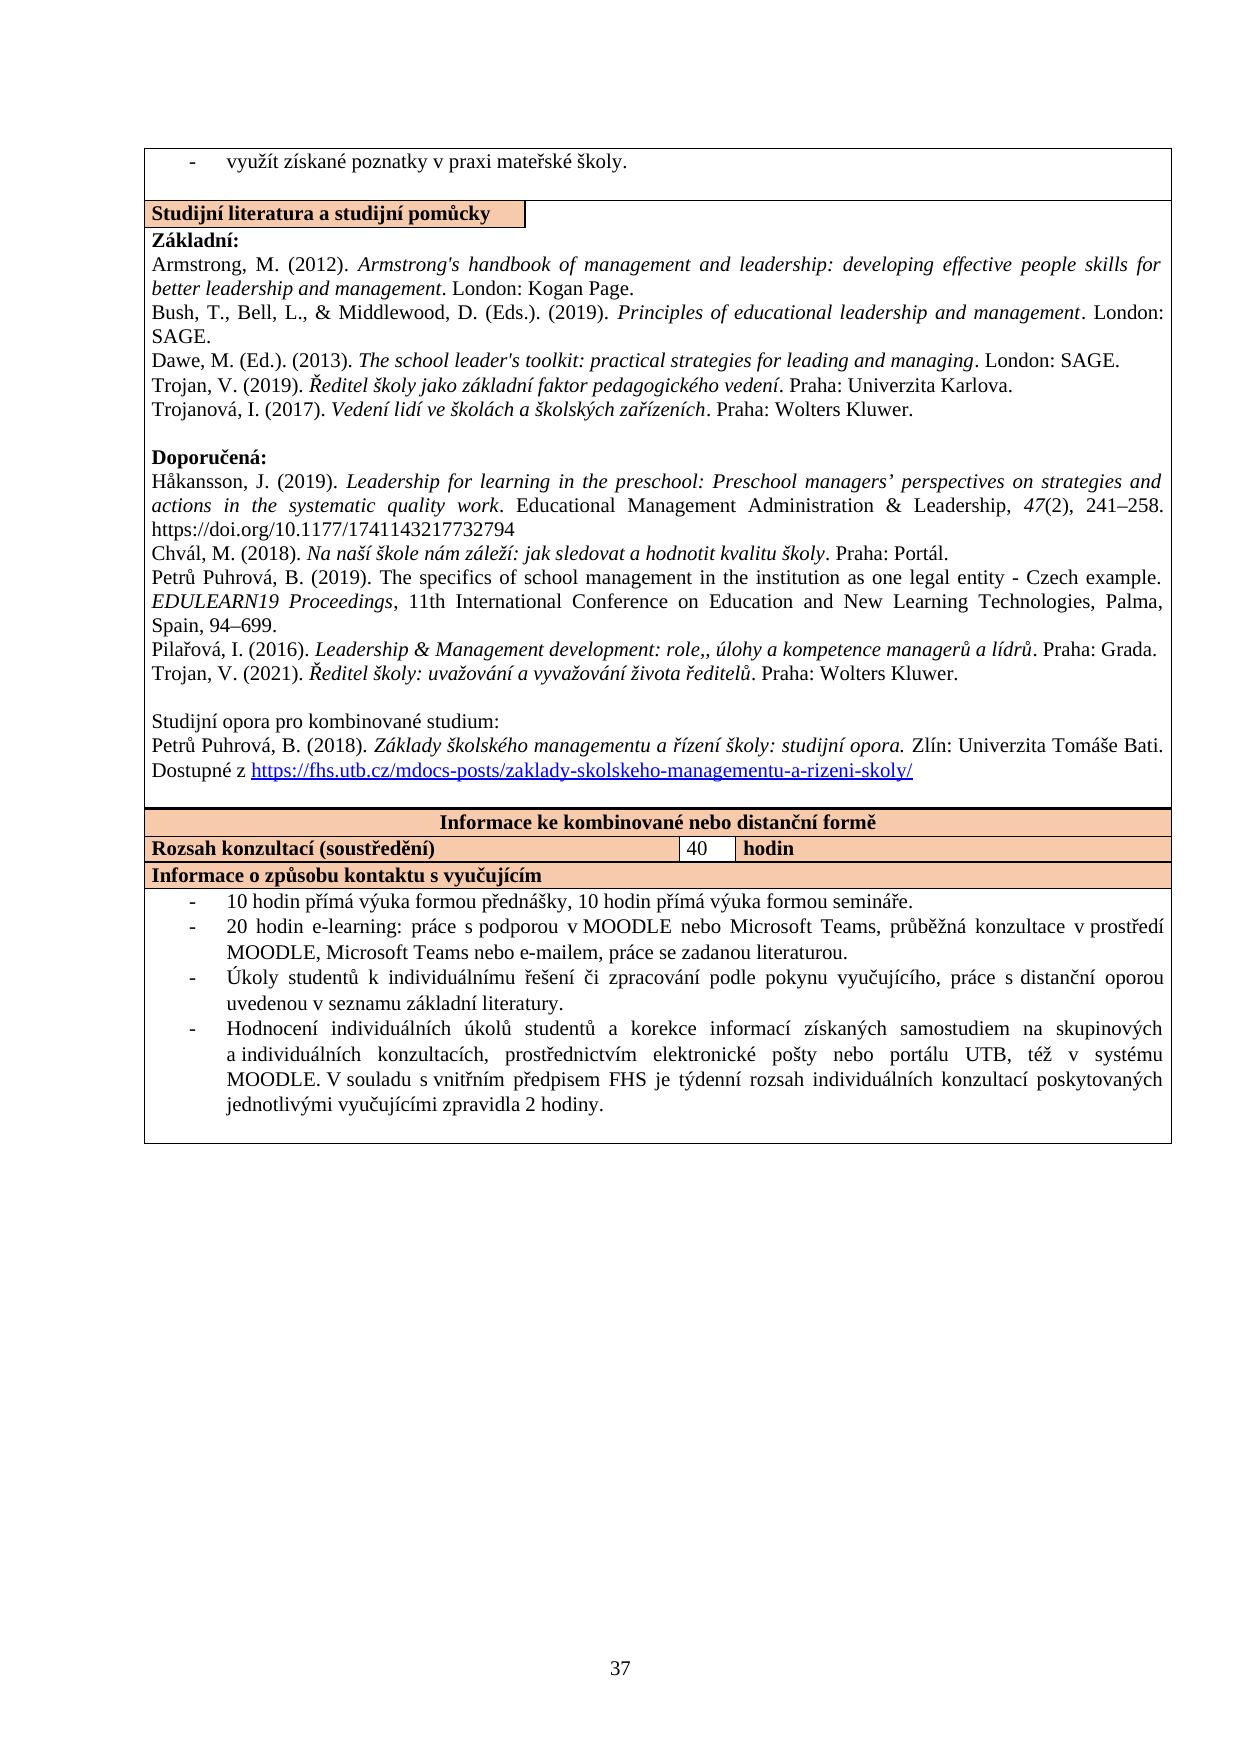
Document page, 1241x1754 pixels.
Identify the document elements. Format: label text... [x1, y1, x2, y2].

table_cell Základní: Armstrong, M. (2012). Armstrong's handbook of management and leadership: developing effective people skills for better leadership and management. London: Kogan Page. Bush, T., Bell, L., & Middlewood, D. (Eds.). (2019). Principles of educational leadership and management. London: SAGE. Dawe, M. (Ed.). (2013). The school leader's toolkit: practical strategies for leading and managing. London: SAGE. Trojan, V. (2019). Ředitel školy jako základní faktor pedagogického vedení. Praha: Univerzita Karlova. Trojanová, I. (2017). Vedení lidí ve školách a školských zařízeních. Praha: Wolters Kluwer. Doporučená: Håkansson, J. (2019). Leadership for learning in the preschool: Preschool managers’ perspectives on strategies and actions in the systematic quality work. Educational Management Administration & Leadership, 47(2), 241–258. https://doi.org/10.1177/1741143217732794 Chvál, M. (2018). Na naší škole nám záleží: jak sledovat a hodnotit kvalitu školy. Praha: Portál. Petrů Puhrová, B. (2019). The specifics of school management in the institution as one legal entity - Czech example. EDULEARN19 Proceedings, 11th International Conference on Education and New Learning Technologies, Palma, Spain, 94–699. Pilařová, I. (2016). Leadership & Management development: role,, úlohy a kompetence managerů a lídrů. Praha: Grada. Trojan, V. (2021). Ředitel školy: uvažování a vyvažování života ředitelů. Praha: Wolters Kluwer. Studijní opora pro kombinované studium: Petrů Puhrová, B. (2018). Základy školského managementu a řízení školy: studijní opora. Zlín: Univerzita Tomáše Bati. Dostupné z https://fhs.utb.cz/mdocs-posts/zaklady-skolskeho-managementu-a-rizeni-skoly/ [145, 227, 1171, 807]
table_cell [145, 149, 1171, 199]
table_cell [526, 201, 1171, 227]
table_cell Informace ke kombinované nebo distanční formě [145, 810, 1171, 836]
table_cell Informace o způsobu kontaktu s vyučujícím [145, 863, 1171, 888]
table_cell 40 [680, 837, 735, 861]
table_cell 10 hodin přímá výuka formou přednášky, 10 hodin přímá výuka formou semináře. 20 hodin e-learning: práce s podporou v MOODLE nebo Microsoft Teams, průběžná konzultace v prostředí MOODLE, Microsoft Teams nebo e-mailem, práce se zadanou literaturou. Úkoly studentů k individuálnímu řešení či zpracování podle pokynu vyučujícího, práce s distanční oporou uvedenou v seznamu základní literatury. Hodnocení individuálních úkolů studentů a korekce informací získaných samostudiem na skupinových a individuálních konzultacích, prostřednictvím elektronické pošty nebo portálu UTB, též v systému MOODLE. V souladu s vnitřním předpisem FHS je týdenní rozsah individuálních konzultací poskytovaných jednotlivými vyučujícími zpravidla 2 hodiny. [145, 889, 1171, 1143]
table_cell hodin [736, 837, 1171, 861]
table_cell Rozsah konzultací (soustředění) [145, 837, 679, 861]
table_cell Studijní literatura a studijní pomůcky [145, 201, 524, 227]
